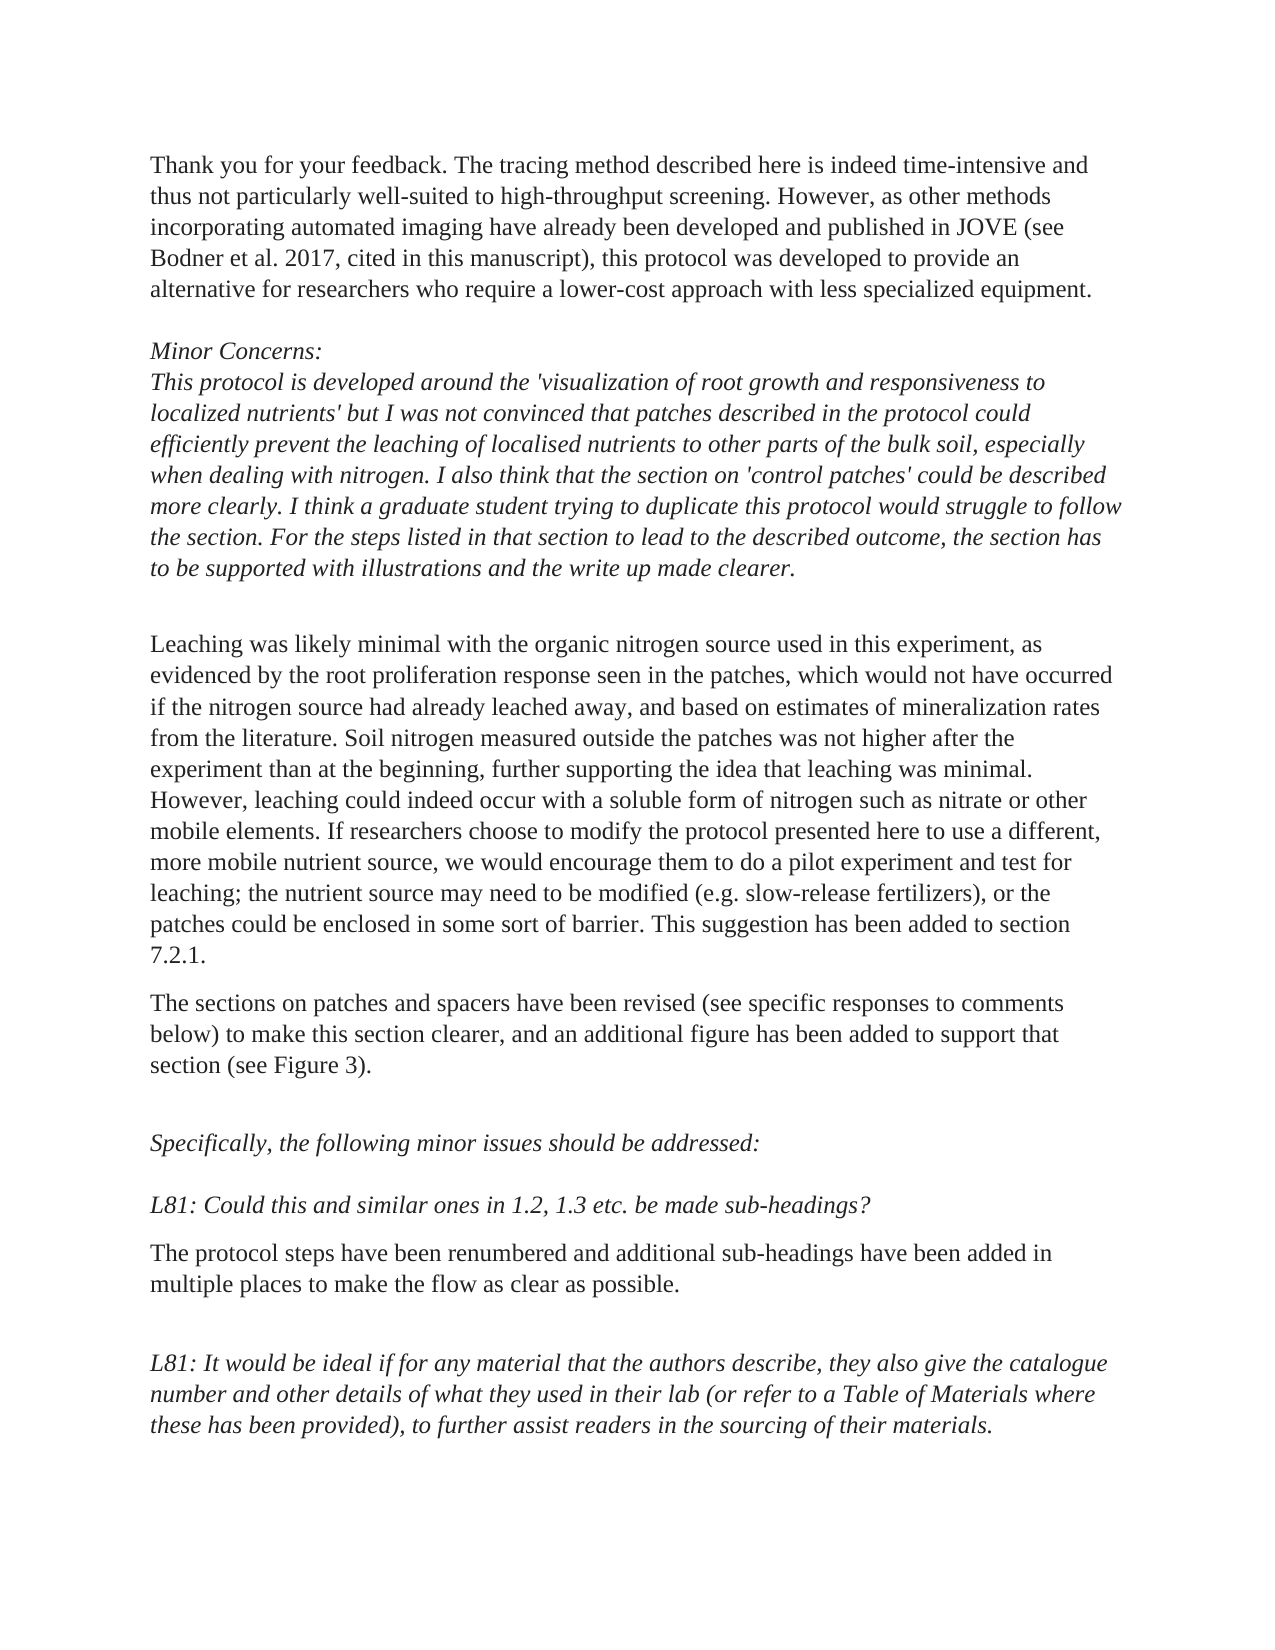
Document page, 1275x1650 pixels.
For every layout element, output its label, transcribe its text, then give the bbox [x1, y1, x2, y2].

text The protocol steps have been renumbered and additional sub-headings have been added in multiple places to make the flow as clear as possible. [150, 1238, 1125, 1298]
text Thank you for your feedback. The tracing method described here is indeed time-intensive and thus not particularly well-suited to high-throughput screening. However, as other methods incorporating automated imaging have already been developed and published in JOVE (see Bodner et al. 2017, cited in this manuscript), this protocol was developed to provide an alternative for researchers who require a lower-cost approach with less specialized equipment. Minor Concerns: This protocol is developed around the 'visualization of root growth and responsiveness to localized nutrients' but I was not convinced that patches described in the protocol could efficiently prevent the leaching of localised nutrients to other parts of the bulk soil, especially when dealing with nitrogen. I also think that the section on 'control patches' could be described more clearly. I think a graduate student trying to duplicate this protocol would struggle to follow the section. For the steps listed in that section to lead to the described outcome, the section has to be supported with illustrations and the write up made clearer. [150, 150, 1125, 611]
text Leaching was likely minimal with the organic nitrogen source used in this experiment, as evidenced by the root proliferation response seen in the patches, which would not have occurred if the nitrogen source had already leached away, and based on estimates of mineralization rates from the literature. Soil nitrogen measured outside the patches was not higher after the experiment than at the beginning, further supporting the idea that leaching was minimal. However, leaching could indeed occur with a soluble form of nitrogen such as nitrate or other mobile elements. If researchers choose to modify the protocol presented here to use a different, more mobile nutrient source, we would encourage them to do a pilot experiment and test for leaching; the nutrient source may need to be modified (e.g. slow-release fertilizers), or the patches could be enclosed in some sort of barrier. This suggestion has been added to section 7.2.1. [150, 629, 1125, 969]
text The sections on patches and spacers have been revised (see specific responses to comments below) to make this section clearer, and an additional figure has been added to support that section (see Figure 3). [150, 988, 1125, 1078]
text L81: It would be ideal if for any material that the authors describe, they also give the catalogue number and other details of what they used in their lab (or refer to a Table of Materials where these has been provided), to further assist readers in the sourcing of their materials. [150, 1317, 1125, 1439]
text Specifically, the following minor issues should be addressed: L81: Could this and similar ones in 1.2, 1.3 etc. be made sub-headings? [150, 1097, 1125, 1219]
